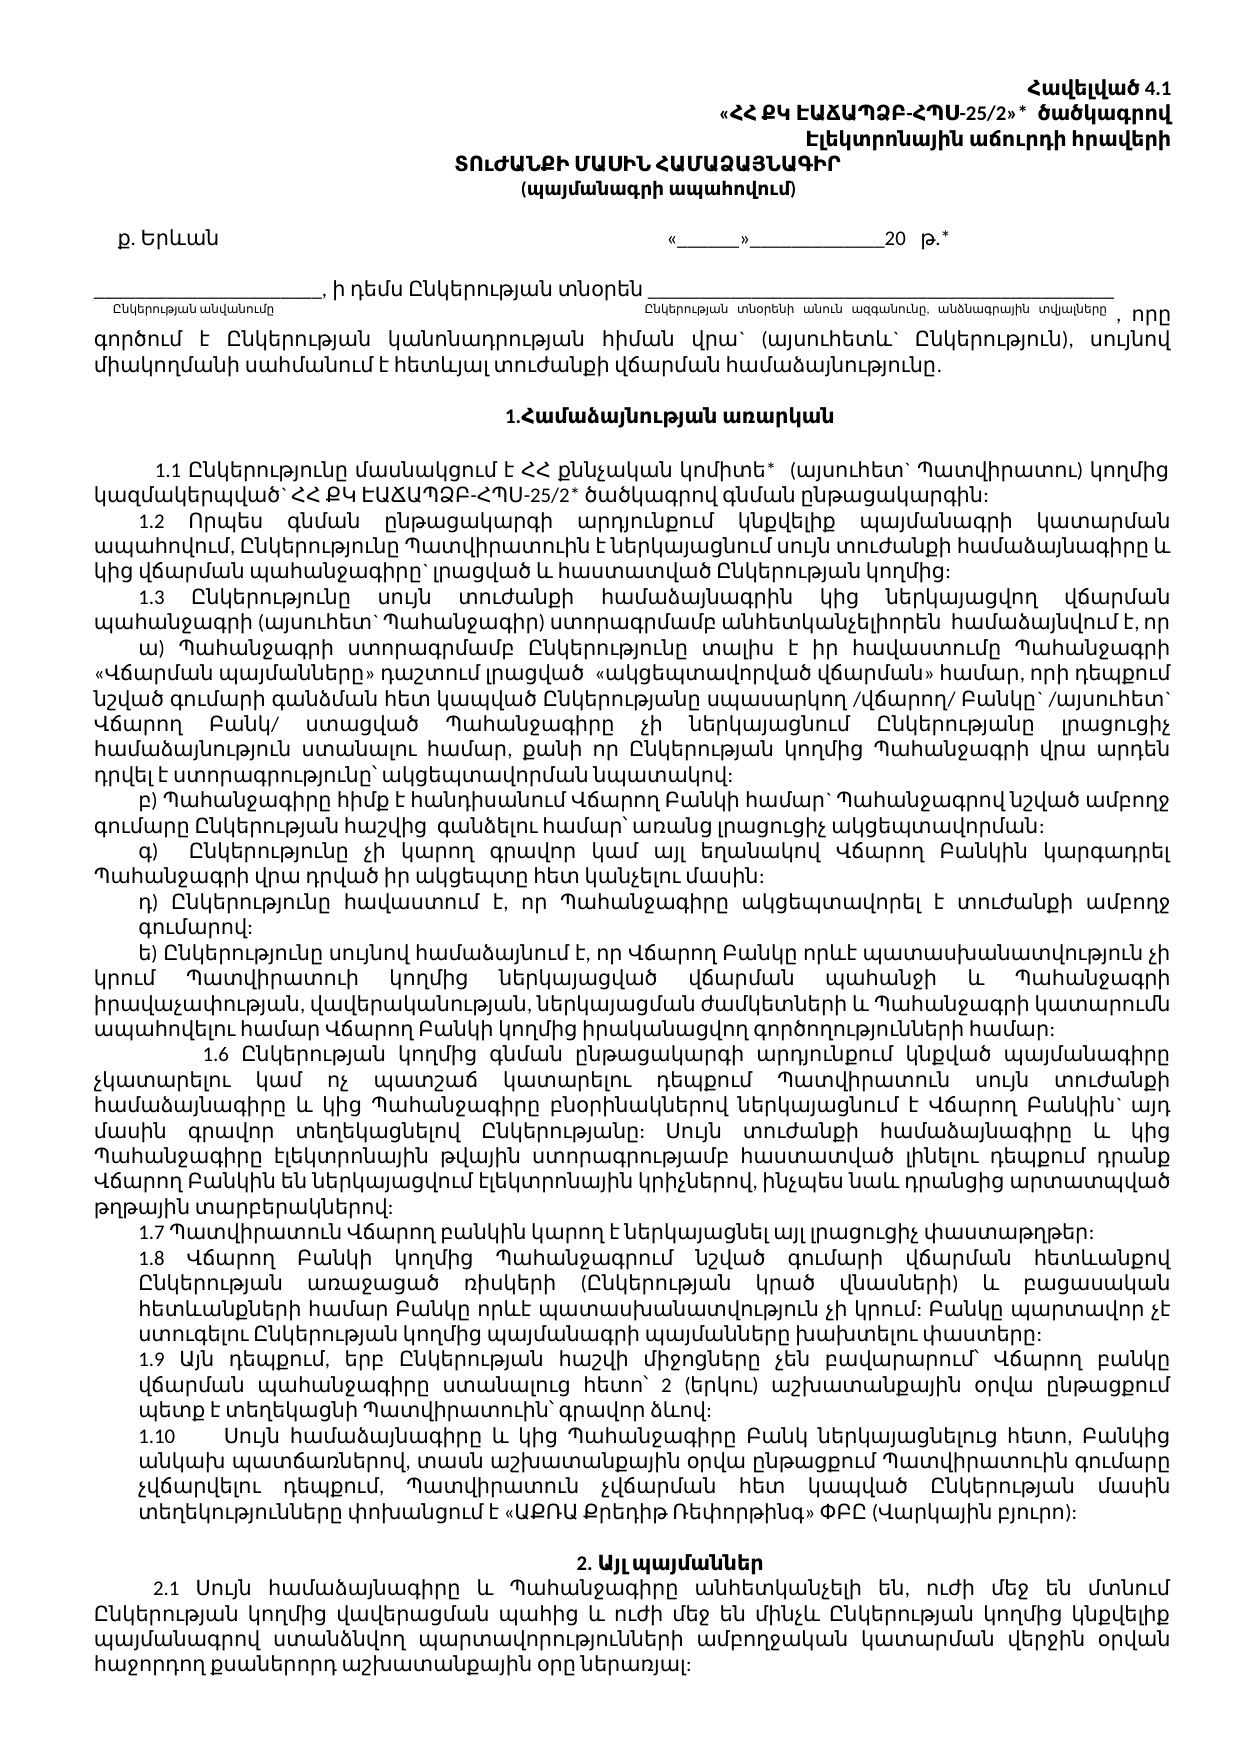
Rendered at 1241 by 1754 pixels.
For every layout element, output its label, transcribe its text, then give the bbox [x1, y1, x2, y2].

text (պայմանագրի ապահովում) [94, 177, 1171, 199]
text Էլեկտրոնային աճուրդի հրավերի [94, 126, 1171, 151]
text գ) Ընկերությունը չի կարող գրավոր կամ այլ եղանակով Վճարող Բանկին կարգադրել Պահանջագրի վրա դրված իր ակցեպտը հետ կանչելու մասին: [94, 838, 1171, 889]
text 1.8 Վճարող Բանկի կողմից Պահանջագրում նշված գումարի վճարման հետևանքով Ընկերության առաջացած ռիսկերի (Ընկերության կրած վնասների) և բացասական հետևանքների համար Բանկը որևէ պատասխանատվություն չի կրում: Բանկը պարտավոր չէ ստուգելու Ընկերության կողմից պայմանագրի պայմանները խախտելու փաստերը: [138, 1245, 1171, 1347]
text բ) Պահանջագիրը հիմք է հանդիսանում Վճարող Բանկի համար` Պահանջագրով նշված ամբողջ գումարը Ընկերության հաշվից գանձելու համար՝ առանց լրացուցիչ ակցեպտավորման: [94, 787, 1171, 838]
text ՏՈւԺԱՆՔԻ ՄԱՍԻՆ ՀԱՄԱՁԱՅՆԱԳԻՐ [94, 151, 1171, 177]
text դ) Ընկերությունը հավաստում է, որ Պահանջագիրը ակցեպտավորել է տուժանքի ամբողջ գումարով: [138, 889, 1171, 940]
text 1.9 Այն դեպքում, երբ Ընկերության հաշվի միջոցները չեն բավարարում՝ Վճարող բանկը վճարման պահանջագիրը ստանալուց հետո՝ 2 (երկու) աշխատանքային օրվա ընթացքում պետք է տեղեկացնի Պատվիրատուին՝ գրավոր ձևով: [138, 1347, 1171, 1423]
text 1.2 Որպես գնման ընթացակարգի արդյունքում կնքվելիք պայմանագրի կատարման ապահովում, Ընկերությունը Պատվիրատուին է ներկայացնում սույն տուժանքի համաձայնագիրը և կից վճարման պահանջագիրը` լրացված և հաստատված Ընկերության կողմից: [94, 508, 1171, 584]
text «ՀՀ ՔԿ ԷԱՃԱՊՁԲ-ՀՊՍ-25/2»* ծածկագրով [94, 100, 1171, 126]
text Ընկերության անվանումը Ընկերության տնօրենի անուն ազգանունը, անձնագրային տվյալները , որը գործում է Ընկերության կանոնադրության հիման վրա` (այսուհետև` Ընկերություն), սույնով միակողմանի սահմանում է հետևյալ տուժանքի վճարման համաձայնությունը. [94, 301, 1171, 377]
text 1.3 Ընկերությունը սույն տուժանքի համաձայնագրին կից ներկայացվող վճարման պահանջագրի (այսուհետ` Պահանջագիր) ստորագրմամբ անհետկանչելիորեն համաձայնվում է, որ [94, 584, 1171, 635]
text 1.6 Ընկերության կողմից գնման ընթացակարգի արդյունքում կնքված պայմանագիրը չկատարելու կամ ոչ պատշաճ կատարելու դեպքում Պատվիրատուն սույն տուժանքի համաձայնագիրը և կից Պահանջագիրը բնօրինակներով ներկայացնում է Վճարող Բանկին` այդ մասին գրավոր տեղեկացնելով Ընկերությանը: Սույն տուժանքի համաձայնագիրը և կից Պահանջագիրը էլեկտրոնային թվային ստորագրությամբ հաստատված լինելու դեպքում դրանք Վճարող Բանկին են ներկայացվում էլեկտրոնային կրիչներով, ինչպես նաև դրանցից արտատպված թղթային տարբերակներով: [94, 1042, 1171, 1219]
text 1.1 Ընկերությունը մասնակցում է ՀՀ քննչական կոմիտե* (այսուհետ` Պատվիրատու) կողմից կազմակերպված` ՀՀ ՔԿ ԷԱՃԱՊՁԲ-ՀՊՍ-25/2* ծածկագրով գնման ընթացակարգին: [94, 457, 1171, 508]
text 1.10 Սույն համաձայնագիրը և կից Պահանջագիրը Բանկ ներկայացնելուց հետո, Բանկից անկախ պատճառներով, տասն աշխատանքային օրվա ընթացքում Պատվիրատուին գումարը չվճարվելու դեպքում, Պատվիրատուն չվճարման հետ կապված Ընկերության մասին տեղեկությունները փոխանցում է «ԱՔՌԱ Քրեդիթ Ռեփորթինգ» ՓԲԸ (Վարկային բյուրո): [138, 1423, 1171, 1524]
text 1.7 Պատվիրատուն Վճարող բանկին կարող է ներկայացնել այլ լրացուցիչ փաստաթղթեր: [138, 1219, 1171, 1245]
text ք. Երևան «______»_____________20 թ.* [94, 225, 1171, 250]
text 2. Այլ պայմաններ [169, 1550, 1171, 1575]
text ______________________, ի դեմս Ընկերության տնօրեն _____________________________________________ [94, 276, 1171, 301]
text ա) Պահանջագրի ստորագրմամբ Ընկերությունը տալիս է իր հավաստումը Պահանջագրի «Վճարման պայմանները» դաշտում լրացված «ակցեպտավորված վճարման» համար, որի դեպքում նշված գումարի գանձման հետ կապված Ընկերությանը սպասարկող /վճարող/ Բանկը` /այսուհետ` Վճարող Բանկ/ ստացված Պահանջագիրը չի ներկայացնում Ընկերությանը լրացուցիչ համաձայնություն ստանալու համար, քանի որ Ընկերության կողմից Պահանջագրի վրա արդեն դրվել է ստորագրությունը՝ ակցեպտավորման նպատակով: [94, 635, 1171, 787]
text 1.Համաձայնության առարկան [169, 403, 1171, 428]
text ե) Ընկերությունը սույնով համաձայնում է, որ Վճարող Բանկը որևէ պատասխանատվություն չի կրում Պատվիրատուի կողմից ներկայացված վճարման պահանջի և Պահանջագրի իրավաչափության, վավերականության, ներկայացման ժամկետների և Պահանջագրի կատարումն ապահովելու համար Վճարող Բանկի կողմից իրականացվող գործողությունների համար: [94, 940, 1171, 1042]
text Հավելված 4.1 [94, 75, 1171, 100]
text 2.1 Սույն համաձայնագիրը և Պահանջագիրը անհետկանչելի են, ուժի մեջ են մտնում Ընկերության կողմից վավերացման պահից և ուժի մեջ են մինչև Ընկերության կողմից կնքվելիք պայմանագրով ստանձնվող պարտավորությունների ամբողջական կատարման վերջին օրվան հաջորդող քսաներորդ աշխատանքային օրը ներառյալ: [94, 1575, 1171, 1677]
